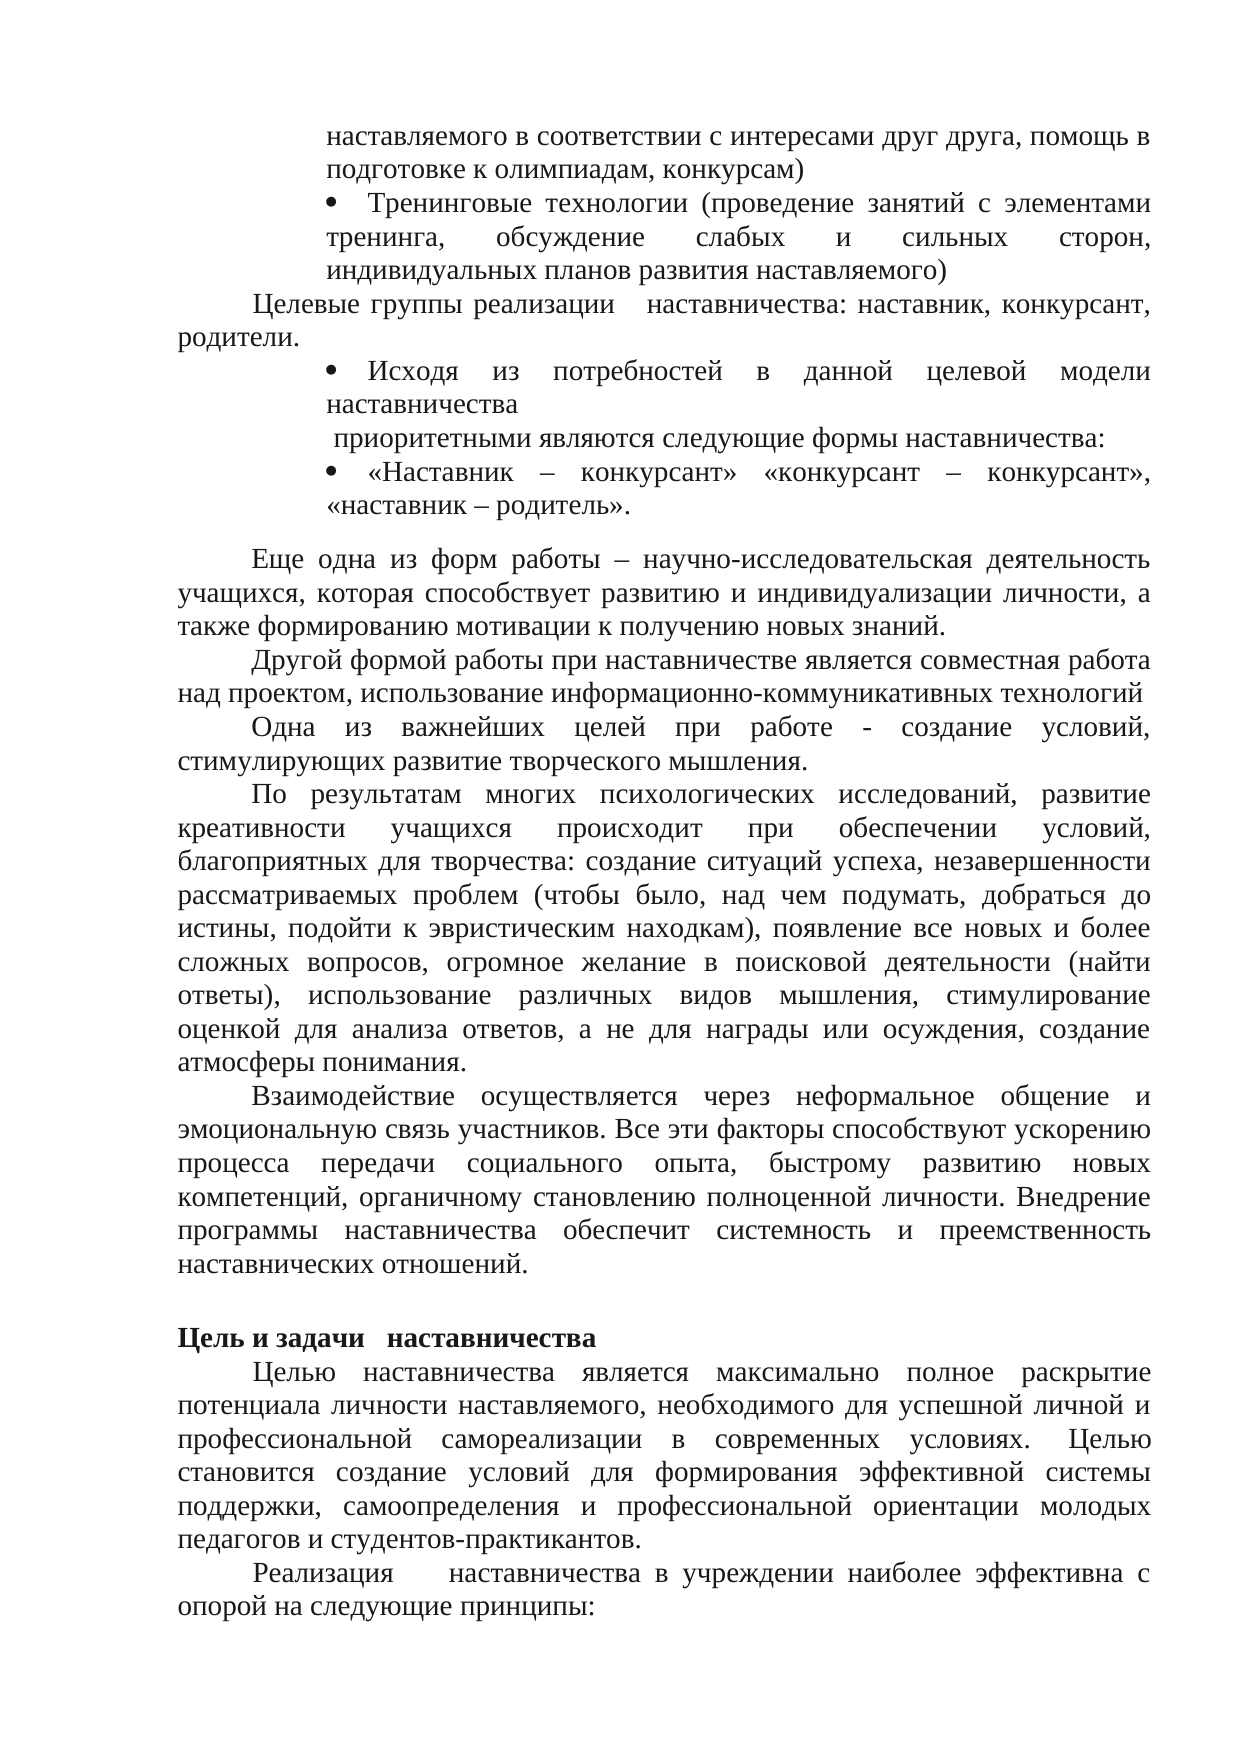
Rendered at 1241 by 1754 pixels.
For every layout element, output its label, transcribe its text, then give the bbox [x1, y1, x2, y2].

text Одна из важнейших целей при работе - создание условий, стимулирующих развитие творческого мышления. [177, 709, 1152, 776]
text Реализация наставничества в учреждении наиболее эффективна с опорой на следующие принципы: [177, 1555, 1152, 1622]
text По результатам многих психологических исследований, развитие креативности учащихся происходит при обеспечении условий, благоприятных для творчества: создание ситуаций успеха, незавершенности рассматриваемых проблем (чтобы было, над чем подумать, добраться до истины, подойти к эвристическим находкам), появление все новых и более сложных вопросов, огромное желание в поисковой деятельности (найти ответы), использование различных видов мышления, стимулирование оценкой для анализа ответов, а не для награды или осуждения, создание атмосферы понимания. [177, 776, 1152, 1078]
text  Исходя из потребностей в данной целевой модели наставничества [326, 353, 1152, 420]
text Другой формой работы при наставничестве является совместная работа над проектом, использование информационно-коммуникативных технологий [177, 642, 1152, 709]
text Еще одна из форм работы – научно-исследовательская деятельность учащихся, которая способствует развитию и индивидуализации личности, а также формированию мотивации к получению новых знаний. [177, 541, 1152, 642]
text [326, 118, 1152, 185]
text Целью наставничества является максимально полное раскрытие потенциала личности наставляемого, необходимого для успешной личной и профессиональной самореализации в современных условиях. Целью становится создание условий для формирования эффективной системы поддержки, самоопределения и профессиональной ориентации молодых педагогов и студентов-практикантов. [177, 1354, 1152, 1555]
text  «Наставник – конкурсант» «конкурсант – конкурсант», «наставник – родитель». [326, 454, 1152, 521]
text  Тренинговые технологии (проведение занятий с элементами тренинга, обсуждение слабых и сильных сторон, индивидуальных планов развития наставляемого) [326, 185, 1152, 286]
text приоритетными являются следующие формы наставничества: [326, 420, 1152, 454]
text Целевые группы реализации наставничества: наставник, конкурсант, родители. [177, 286, 1152, 353]
text Взаимодействие осуществляется через неформальное общение и эмоциональную связь участников. Все эти факторы способствуют ускорению процесса передачи социального опыта, быстрому развитию новых компетенций, органичному становлению полноценной личности. Внедрение программы наставничества обеспечит системность и преемственность наставнических отношений. [177, 1078, 1152, 1279]
text Цель и задачи наставничества [177, 1320, 1152, 1354]
